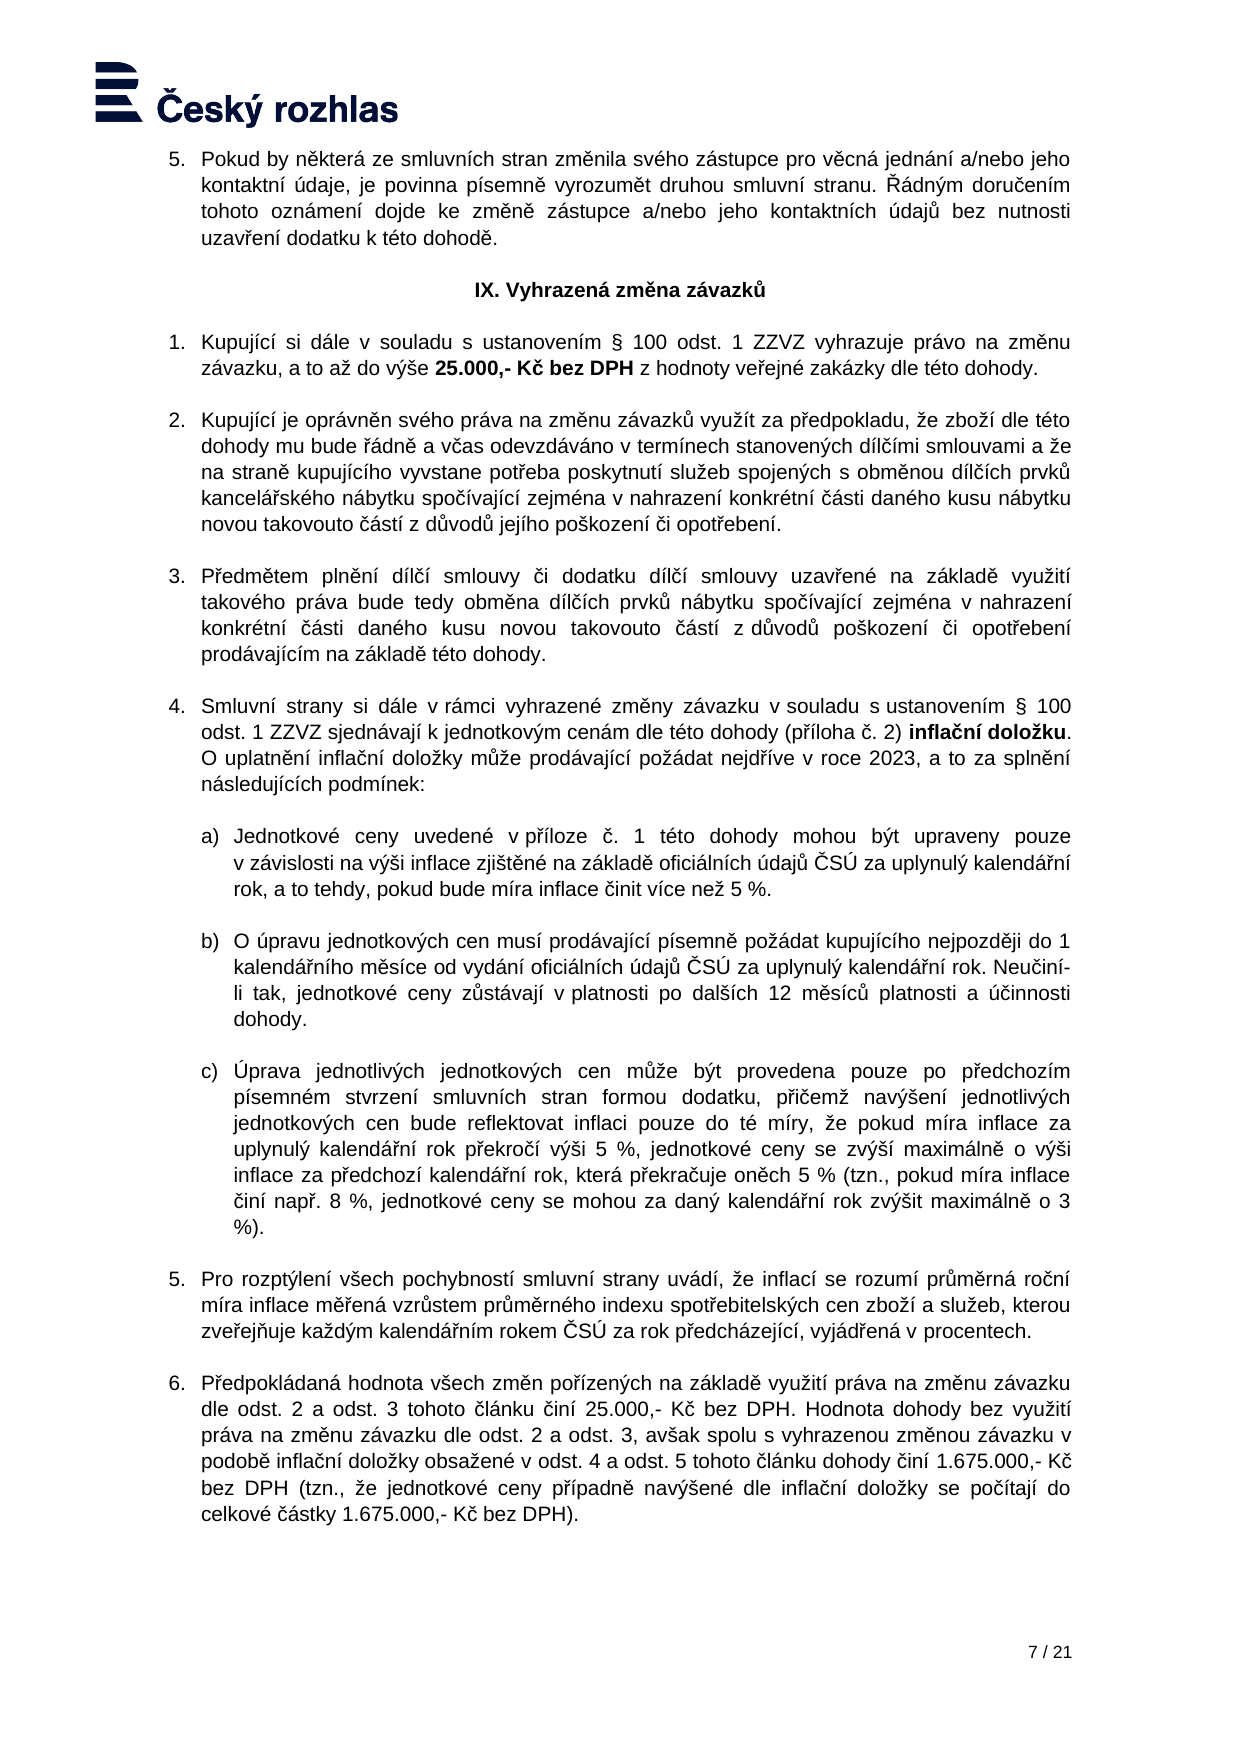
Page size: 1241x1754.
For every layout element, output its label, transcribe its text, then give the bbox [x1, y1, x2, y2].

list O úpravu jednotkových cen musí prodávající písemně požádat kupujícího nejpozději do 1 kalendářního měsíce od vydání oficiálních údajů ČSÚ za uplynulý kalendářní rok. Neučiní-li tak, jednotkové ceny zůstávají v platnosti po dalších 12 měsíců platnosti a účinnosti dohody. [201, 927, 1072, 1031]
list Předmětem plnění dílčí smlouvy či dodatku dílčí smlouvy uzavřené na základě využití takového práva bude tedy obměna dílčích prvků nábytku spočívající zejména v nahrazení konkrétní části daného kusu novou takovouto částí z důvodů poškození či opotřebení prodávajícím na základě této dohody. [168, 563, 1072, 667]
subtitle Vyhrazená změna závazků [168, 276, 1072, 302]
list Kupující je oprávněn svého práva na změnu závazků využít za předpokladu, že zboží dle této dohody mu bude řádně a včas odevzdáváno v termínech stanovených dílčími smlouvami a že na straně kupujícího vyvstane potřeba poskytnutí služeb spojených s obměnou dílčích prvků kancelářského nábytku spočívající zejména v nahrazení konkrétní části daného kusu nábytku novou takovouto částí z důvodů jejího poškození či opotřebení. [168, 406, 1072, 537]
list Pro rozptýlení všech pochybností smluvní strany uvádí, že inflací se rozumí průměrná roční míra inflace měřená vzrůstem průměrného indexu spotřebitelských cen zboží a služeb, kterou zveřejňuje každým kalendářním rokem ČSÚ za rok předcházející, vyjádřená v procentech. [168, 1266, 1072, 1344]
picture [95, 62, 398, 128]
list Úprava jednotlivých jednotkových cen může být provedena pouze po předchozím písemném stvrzení smluvních stran formou dodatku, přičemž navýšení jednotlivých jednotkových cen bude reflektovat inflaci pouze do té míry, že pokud míra inflace za uplynulý kalendářní rok překročí výši 5 %, jednotkové ceny se zvýší maximálně o výši inflace za předchozí kalendářní rok, která překračuje oněch 5 % (tzn., pokud míra inflace činí např. 8 %, jednotkové ceny se mohou za daný kalendářní rok zvýšit maximálně o 3 %). [201, 1057, 1072, 1240]
list Pokud by některá ze smluvních stran změnila svého zástupce pro věcná jednání a/nebo jeho kontaktní údaje, je povinna písemně vyrozumět druhou smluvní stranu. Řádným doručením tohoto oznámení dojde ke změně zástupce a/nebo jeho kontaktních údajů bez nutnosti uzavření dodatku k této dohodě. [168, 146, 1072, 250]
list Kupující si dále v souladu s ustanovením § 100 odst. 1 ZZVZ vyhrazuje právo na změnu závazku, a to až do výše 25.000,- Kč bez DPH z hodnoty veřejné zakázky dle této dohody. [168, 328, 1072, 380]
list Smluvní strany si dále v rámci vyhrazené změny závazku v souladu s ustanovením § 100 odst. 1 ZZVZ sjednávají k jednotkovým cenám dle této dohody (příloha č. 2) inflační doložku. O uplatnění inflační doložky může prodávající požádat nejdříve v roce 2023, a to za splnění následujících podmínek: [168, 693, 1072, 797]
list Předpokládaná hodnota všech změn pořízených na základě využití práva na změnu závazku dle odst. 2 a odst. 3 tohoto článku činí 25.000,- Kč bez DPH. Hodnota dohody bez využití práva na změnu závazku dle odst. 2 a odst. 3, avšak spolu s vyhrazenou změnou závazku v podobě inflační doložky obsažené v odst. 4 a odst. 5 tohoto článku dohody činí 1.675.000,- Kč bez DPH (tzn., že jednotkové ceny případně navýšené dle inflační doložky se počítají do celkové částky 1.675.000,- Kč bez DPH). [168, 1370, 1072, 1526]
list Jednotkové ceny uvedené v příloze č. 1 této dohody mohou být upraveny pouze v závislosti na výši inflace zjištěné na základě oficiálních údajů ČSÚ za uplynulý kalendářní rok, a to tehdy, pokud bude míra inflace činit více než 5 %. [201, 823, 1072, 901]
